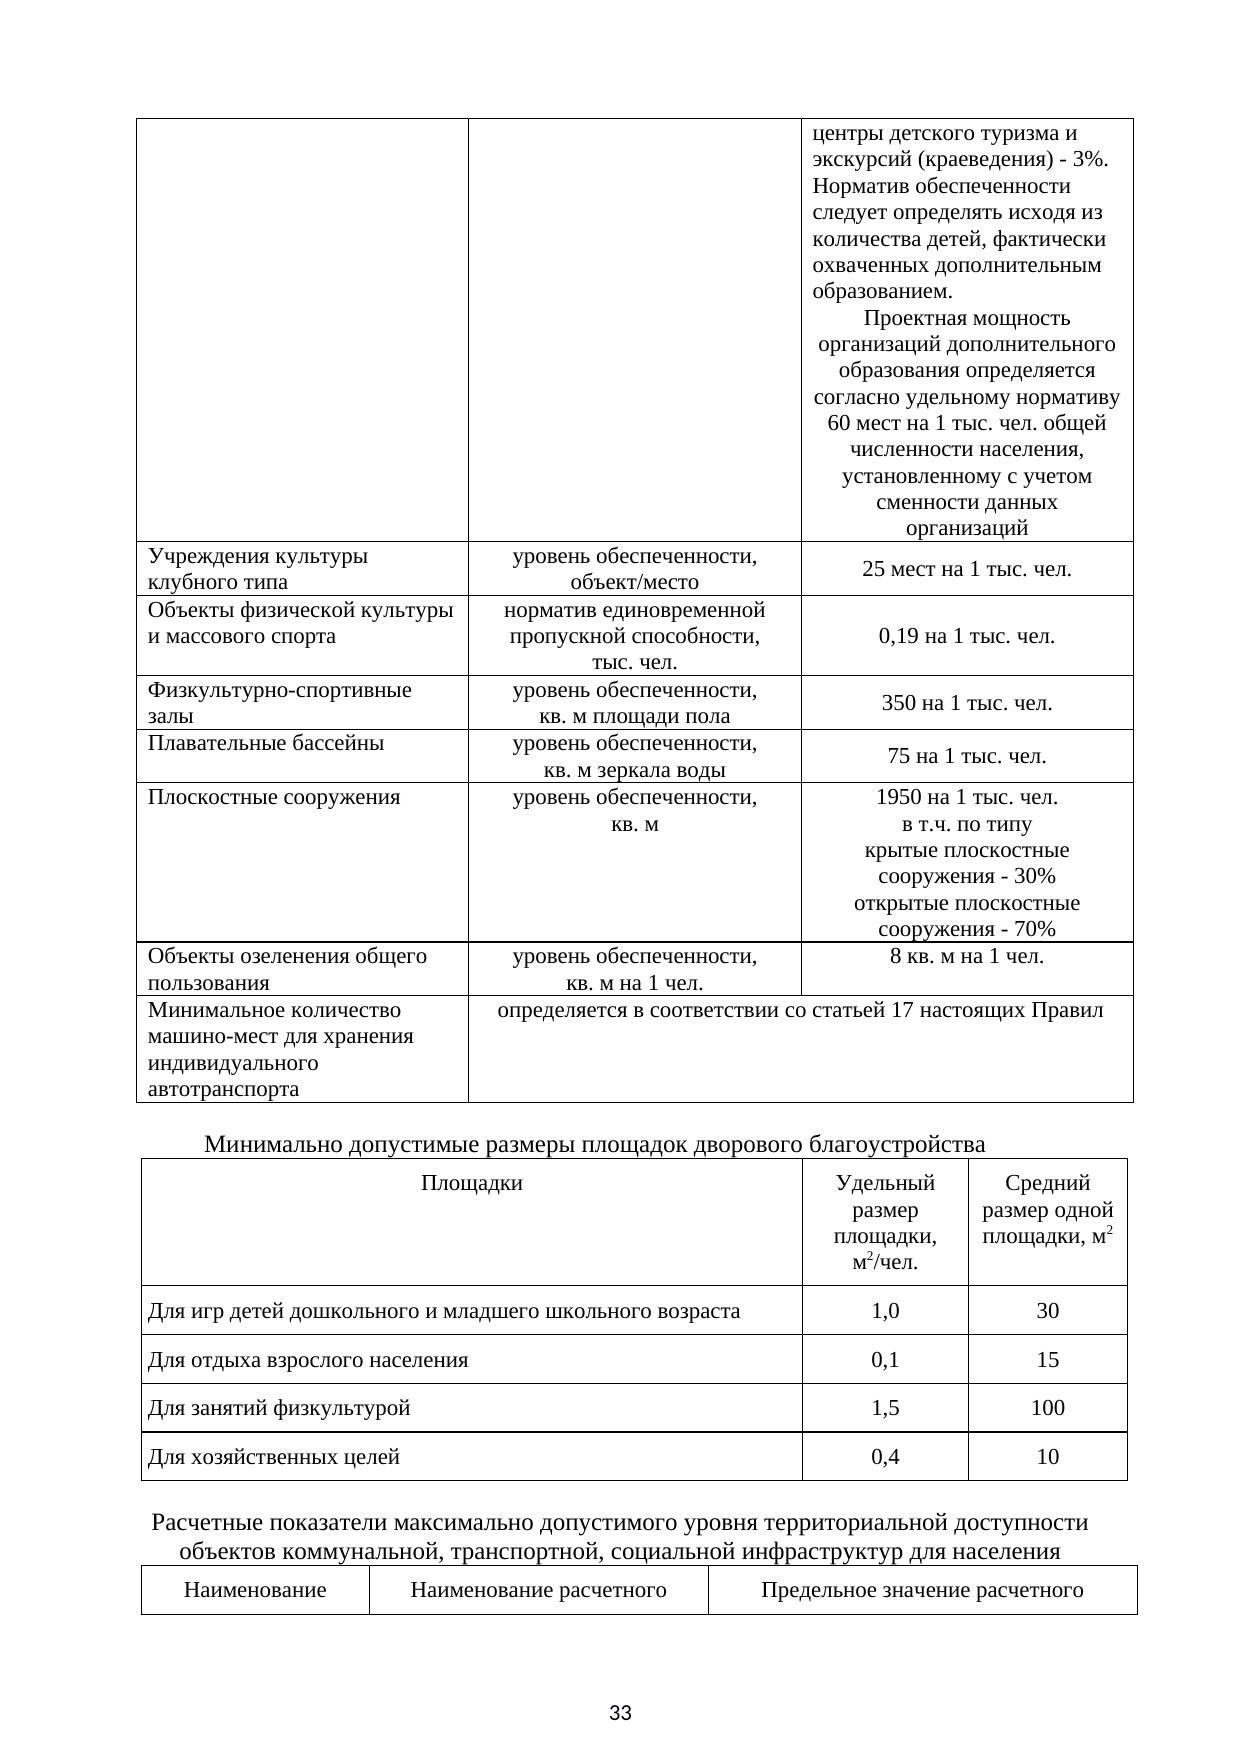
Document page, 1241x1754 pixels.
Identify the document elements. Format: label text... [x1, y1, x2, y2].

table_cell 0,19 на 1 тыс. чел. [802, 596, 1133, 675]
table_cell Для хозяйственных целей [142, 1433, 802, 1480]
table_cell 30 [969, 1286, 1127, 1334]
table_cell Минимальное количество машино-мест для хранения индивидуального автотранспорта [137, 996, 468, 1102]
table_cell 25 мест на 1 тыс. чел. [802, 542, 1133, 594]
table_cell Объекты физической культуры и массового спорта [137, 596, 468, 675]
text Расчетные показатели максимально допустимого уровня территориальной доступности объектов коммунальной, транспортной, социальной инфраструктур для населения [148, 1507, 1092, 1565]
table_cell Для игр детей дошкольного и младшего школьного возраста [142, 1286, 802, 1334]
table_cell 8 кв. м на 1 чел. [802, 943, 1133, 995]
table_cell Для занятий физкультурой [142, 1384, 802, 1431]
table_header Площадки [142, 1159, 802, 1285]
table_cell Физкультурно-спортивные залы [137, 676, 468, 728]
table_cell 1,0 [803, 1286, 968, 1334]
table_cell уровень обеспеченности, кв. м площади пола [469, 676, 801, 728]
table_cell уровень обеспеченности, кв. м на 1 чел. [469, 943, 801, 995]
table_cell Объекты озеленения общего пользования [137, 943, 468, 995]
table_cell 1,5 [803, 1384, 968, 1431]
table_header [709, 1566, 1137, 1613]
table_cell Для отдыха взрослого населения [142, 1335, 802, 1383]
table_cell 1950 на 1 тыс. чел. в т.ч. по типу крытые плоскостные сооружения - 30% открытые плоскостные сооружения - 70% [802, 783, 1133, 941]
table_cell 0,1 [803, 1335, 968, 1383]
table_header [142, 1566, 369, 1613]
table_cell 75 на 1 тыс. чел. [802, 730, 1133, 782]
table_header Удельный размер площадки, м2/чел. [803, 1159, 968, 1285]
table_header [370, 1566, 708, 1613]
table_cell определяется в соответствии со статьей 17 настоящих Правил [469, 996, 1133, 1102]
table_cell 0,4 [803, 1433, 968, 1480]
table_cell 10 [969, 1433, 1127, 1480]
table_cell Плавательные бассейны [137, 730, 468, 782]
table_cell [802, 119, 1133, 541]
table_cell 350 на 1 тыс. чел. [802, 676, 1133, 728]
table_header Средний размер одной площадки, м2 [969, 1159, 1127, 1285]
table_cell уровень обеспеченности, объект/место [469, 542, 801, 594]
table_cell 100 [969, 1384, 1127, 1431]
table_cell уровень обеспеченности, кв. м [469, 783, 801, 941]
table_cell Учреждения культуры клубного типа [137, 542, 468, 594]
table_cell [137, 119, 468, 541]
text Минимально допустимые размеры площадок дворового благоустройства [148, 1129, 1092, 1158]
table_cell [469, 119, 801, 541]
table_cell уровень обеспеченности, кв. м зеркала воды [469, 730, 801, 782]
table_cell Плоскостные сооружения [137, 783, 468, 941]
table_cell норматив единовременной пропускной способности, тыс. чел. [469, 596, 801, 675]
table_cell 15 [969, 1335, 1127, 1383]
